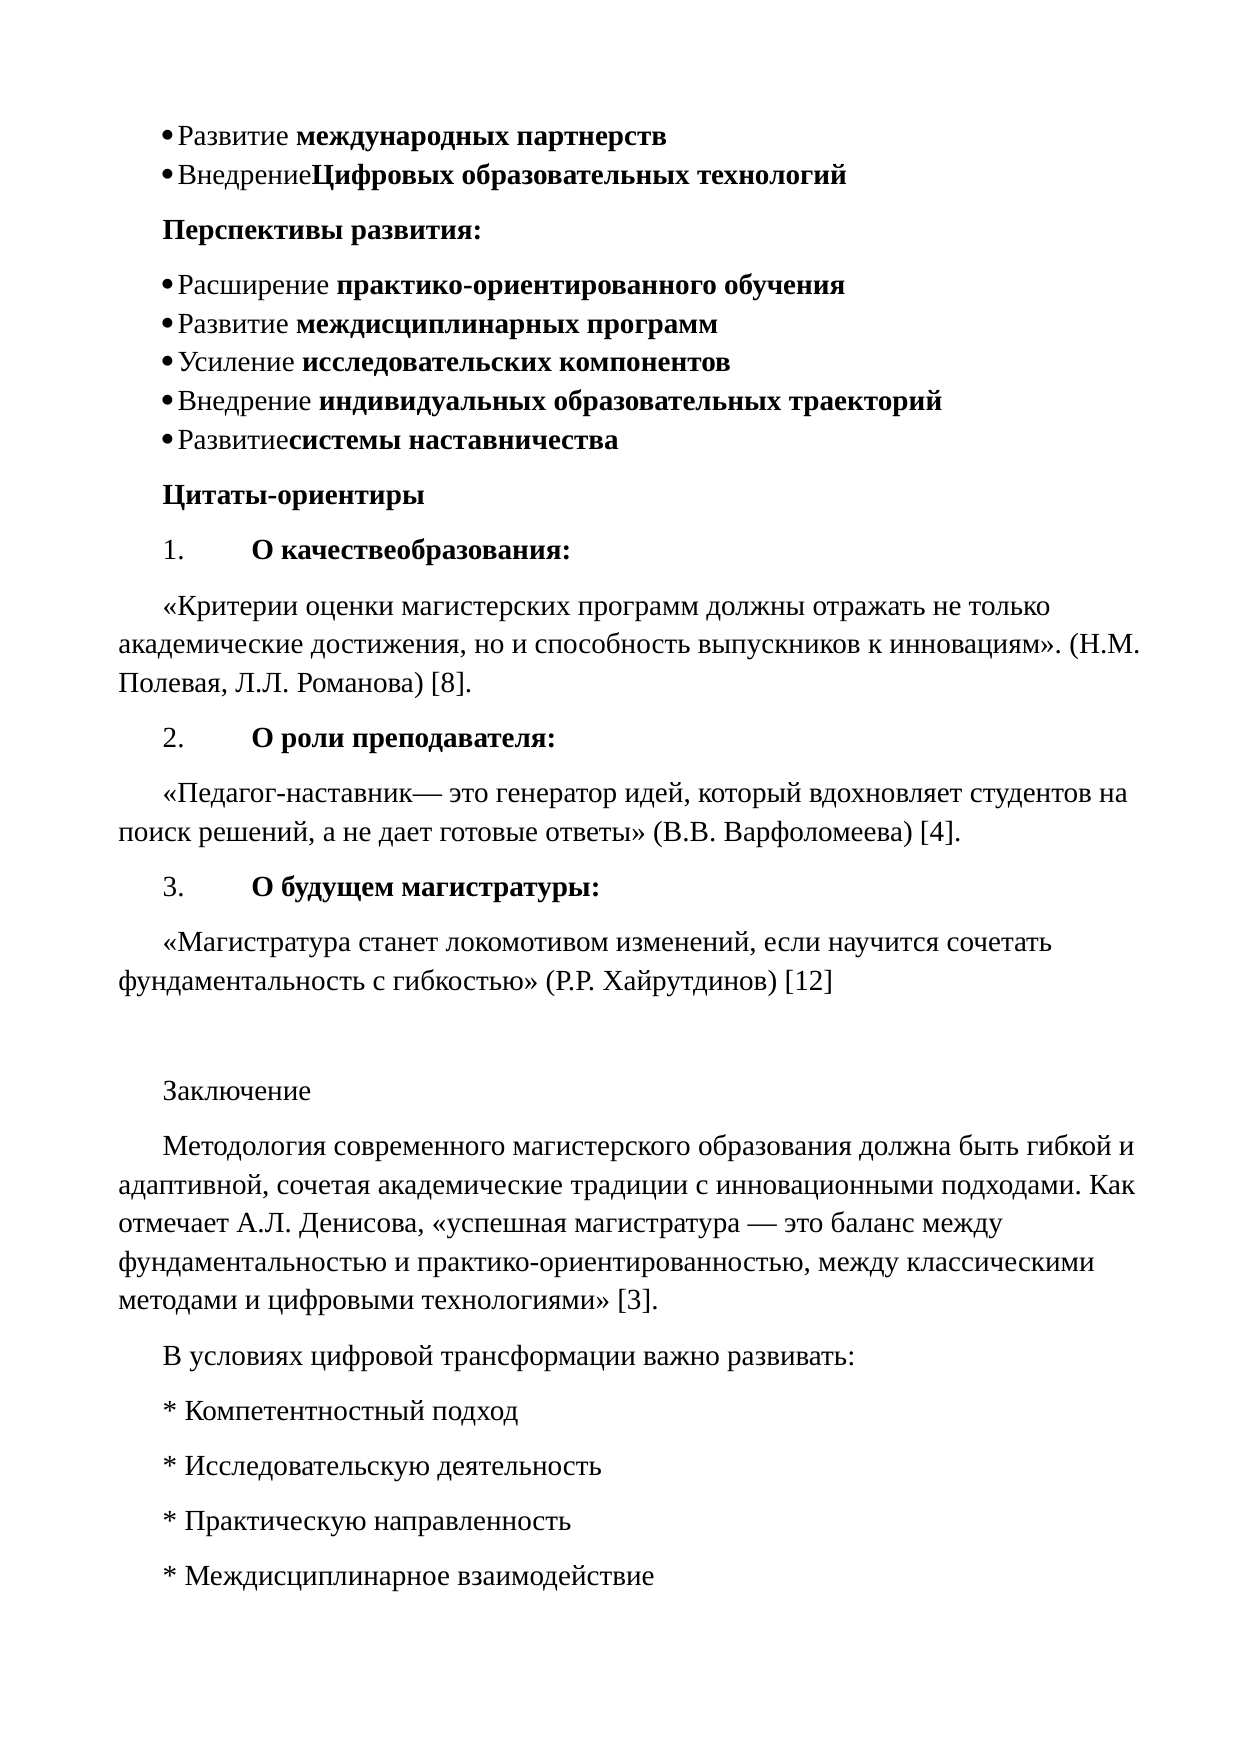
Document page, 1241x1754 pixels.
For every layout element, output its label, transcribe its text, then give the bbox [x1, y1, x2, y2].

text «Педагог-наставник— это генератор идей, который вдохновляет студентов на поиск решений, а не дает готовые ответы» (В.В. Варфоломеева) [4]. [118, 775, 1152, 847]
list Усиление исследовательских компонентов [118, 344, 1152, 378]
text Цитаты-ориентиры [118, 477, 1152, 511]
text «Критерии оценки магистерских программ должны отражать не только академические достижения, но и способность выпускников к инновациям». (Н.М. Полевая, Л.Л. Романова) [8]. [118, 588, 1152, 698]
text * Исследовательскую деятельность [118, 1448, 1152, 1482]
list Развитие международных партнерств [118, 118, 1152, 152]
text * Практическую направленность [118, 1503, 1152, 1537]
text * Междисциплинарное взаимодействие [118, 1558, 1152, 1592]
list О будущем магистратуры: [118, 869, 1152, 902]
text Перспективы развития: [118, 212, 1152, 246]
list Развитиесистемы наставничества [118, 422, 1152, 456]
text Заключение [118, 1073, 1152, 1107]
text В условиях цифровой трансформации важно развивать: [118, 1338, 1152, 1371]
text Методология современного магистерского образования должна быть гибкой и адаптивной, сочетая академические традиции с инновационными подходами. Как отмечает А.Л. Денисова, «успешная магистратура — это баланс между фундаментальностью и практико-ориентированностью, между классическими методами и цифровыми технологиями» [3]. [118, 1128, 1152, 1316]
text * Компетентностный подход [118, 1393, 1152, 1426]
list Расширение практико-ориентированного обучения [118, 267, 1152, 301]
list ВнедрениеЦифровых образовательных технологий [118, 157, 1152, 190]
list О качествеобразования: [118, 532, 1152, 566]
list О роли преподавателя: [118, 720, 1152, 753]
list Развитие междисциплинарных программ [118, 306, 1152, 339]
list Внедрение индивидуальных образовательных траекторий [118, 383, 1152, 417]
text «Магистратура станет локомотивом изменений, если научится сочетать фундаментальность с гибкостью» (Р.Р. Хайрутдинов) [12] [118, 924, 1152, 996]
